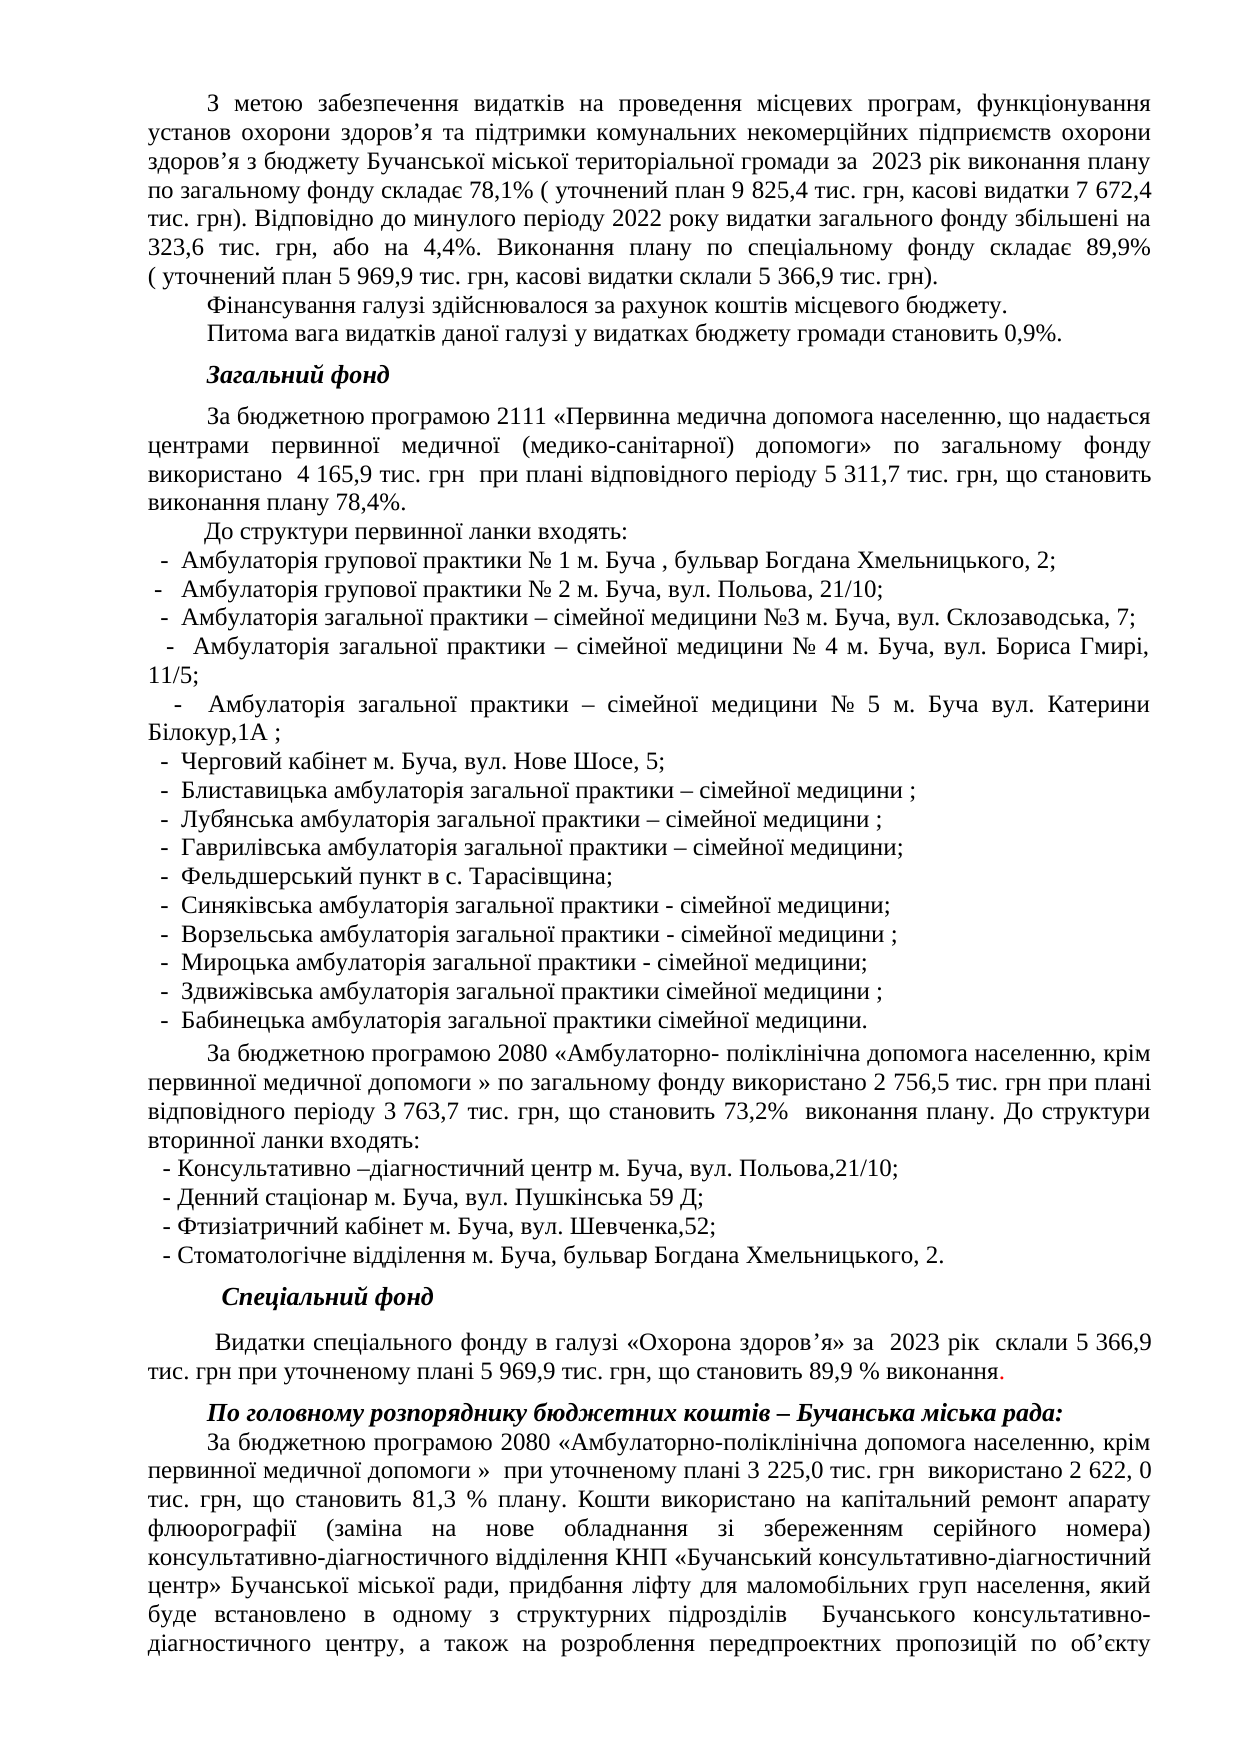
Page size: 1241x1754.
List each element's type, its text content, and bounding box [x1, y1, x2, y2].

text - Луб҆янська амбулаторія загальної практики – сімейної медицини ; [148, 804, 1152, 832]
text - Денний стаціонар м. Буча, вул. Пушкінська 59 Д; [148, 1182, 1152, 1211]
text - Фельдшерський пункт в с. Тарасівщина; [148, 861, 1152, 890]
text - Амбулаторія групової практики № 2 м. Буча, вул. Польова, 21/10; [148, 574, 1152, 602]
text - Стоматологічне відділення м. Буча, бульвар Богдана Хмельницького, 2. [148, 1240, 1152, 1268]
text - Фтизіатричний кабінет м. Буча, вул. Шевченка,52; [148, 1211, 1152, 1240]
text Спеціальний фонд [148, 1281, 1152, 1311]
text - Гаврилівська амбулаторія загальної практики – сімейної медицини; [148, 832, 1152, 861]
text - Амбулаторія групової практики № 1 м. Буча , бульвар Богдана Хмельницького, 2; [148, 545, 1152, 574]
text - Консультативно –діагностичний центр м. Буча, вул. Польова,21/10; [148, 1153, 1152, 1182]
text Видатки спеціального фонду в галузі «Охорона здоров’я» за 2023 рік склали 5 366,9 тис. грн при уточненому плані 5 969,9 тис. грн, що становить 89,9 % виконання. [148, 1327, 1152, 1385]
text - Амбулаторія загальної практики – сімейної медицини № 4 м. Буча, вул. Бориса Гмирі, 11/5; [148, 631, 1152, 689]
text З метою забезпечення видатків на проведення місцевих програм, функціонування установ охорони здоров’я та підтримки комунальних некомерційних підприємств охорони здоров’я з бюджету Бучанської міської територіальної громади за 2023 рік виконання плану по загальному фонду складає 78,1% ( уточнений план 9 825,4 тис. грн, касові видатки 7 672,4 тис. грн). Відповідно до минулого періоду 2022 року видатки загального фонду збільшені на 323,6 тис. грн, або на 4,4%. Виконання плану по спеціальному фонду складає 89,9% ( уточнений план 5 969,9 тис. грн, касові видатки склали 5 366,9 тис. грн). [148, 88, 1152, 290]
text - Ворзельська амбулаторія загальної практики - сімейної медицини ; [148, 919, 1152, 947]
text До структури первинної ланки входять: [148, 516, 1152, 545]
text - Черговий кабінет м. Буча, вул. Нове Шосе, 5; [148, 746, 1152, 775]
text За бюджетною програмою 2111 «Первинна медична допомога населенню, що надається центрами первинної медичної (медико-санітарної) допомоги» по загальному фонду використано 4 165,9 тис. грн при плані відповідного періоду 5 311,7 тис. грн, що становить виконання плану 78,4%. [148, 401, 1152, 516]
text - Мироцька амбулаторія загальної практики - сімейної медицини; [148, 947, 1152, 976]
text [148, 1427, 1152, 1657]
text За бюджетною програмою 2080 «Амбулаторно- поліклінічна допомога населенню, крім первинної медичної допомоги » по загальному фонду використано 2 756,5 тис. грн при плані відповідного періоду 3 763,7 тис. грн, що становить 73,2% виконання плану. До структури вторинної ланки входять: [148, 1038, 1152, 1153]
text - Блиставицька амбулаторія загальної практики – сімейної медицини ; [148, 775, 1152, 804]
text Питома вага видатків даної галузі у видатках бюджету громади становить 0,9%. [148, 318, 1152, 347]
text - Амбулаторія загальної практики – сімейної медицини № 5 м. Буча вул. Катерини Білокур,1А ; [148, 689, 1152, 746]
text - Синяківська амбулаторія загальної практики - сімейної медицини; [148, 890, 1152, 919]
text - Здвижівська амбулаторія загальної практики сімейної медицини ; [148, 976, 1152, 1005]
text - Бабинецька амбулаторія загальної практики сімейної медицини. [148, 1005, 1152, 1034]
text Фінансування галузі здійснювалося за рахунок коштів місцевого бюджету. [148, 290, 1152, 318]
text По головному розпоряднику бюджетних коштів – Бучанська міська рада: [148, 1397, 1152, 1427]
text Загальний фонд [148, 359, 1152, 389]
text - Амбулаторія загальної практики – сімейної медицини №3 м. Буча, вул. Склозаводська, 7; [148, 602, 1152, 631]
